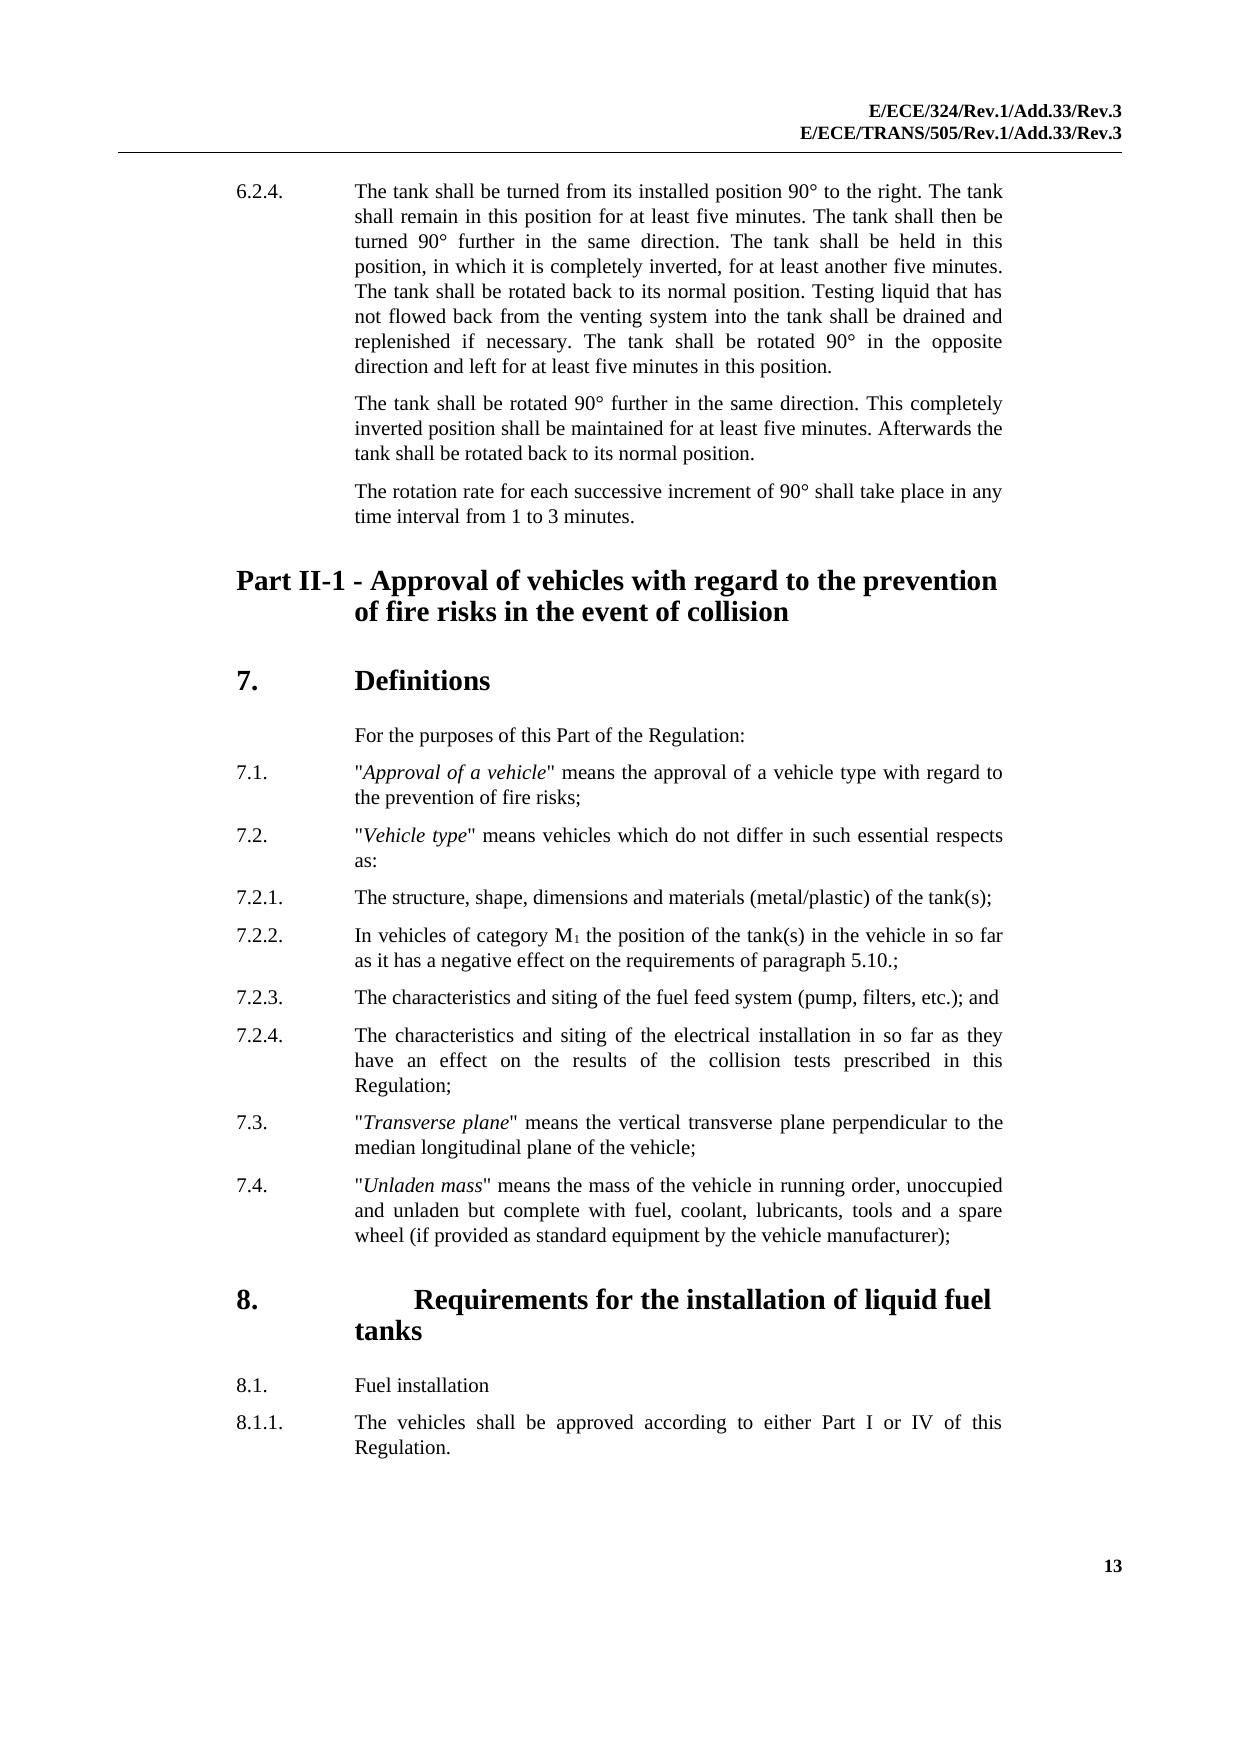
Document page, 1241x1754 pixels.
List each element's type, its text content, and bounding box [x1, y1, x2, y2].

text The rotation rate for each successive increment of 90° shall take place in any time interval from 1 to 3 minutes. [354, 478, 1004, 528]
text 7.2.1. The structure, shape, dimensions and materials (metal/plastic) of the tank(s); [236, 884, 1004, 909]
text 7. Definitions [118, 665, 1004, 697]
text 7.4. "Unladen mass" means the mass of the vehicle in running order, unoccupied and unladen but complete with fuel, coolant, lubricants, tools and a spare wheel (if provided as standard equipment by the vehicle manufacturer); [236, 1172, 1004, 1247]
text 7.1. "Approval of a vehicle" means the approval of a vehicle type with regard to the prevention of fire risks; [236, 759, 1004, 809]
text The tank shall be rotated 90° further in the same direction. This completely inverted position shall be maintained for at least five minutes. Afterwards the tank shall be rotated back to its normal position. [354, 390, 1004, 465]
text 8.1. Fuel installation [236, 1372, 1004, 1397]
text 7.2.3. The characteristics and siting of the fuel feed system (pump, filters, etc.); and [236, 984, 1004, 1009]
text 8.1.1. The vehicles shall be approved according to either Part I or IV of this Regulation. [236, 1409, 1004, 1459]
text 7.2. "Vehicle type" means vehicles which do not differ in such essential respects as: [236, 822, 1004, 872]
text 7.2.2. In vehicles of category M1 the position of the tank(s) in the vehicle in so far as it has a negative effect on the requirements of paragraph 5.10.; [236, 922, 1004, 972]
text 7.3. "Transverse plane" means the vertical transverse plane perpendicular to the median longitudinal plane of the vehicle; [236, 1109, 1004, 1159]
text 8. Requirements for the installation of liquid fuel tanks [236, 1284, 1004, 1347]
text Part II-1 - Approval of vehicles with regard to the prevention of fire risks in the event of collision [236, 565, 1004, 628]
text 6.2.4. The tank shall be turned from its installed position 90° to the right. The tank shall remain in this position for at least five minutes. The tank shall then be turned 90° further in the same direction. The tank shall be held in this position, in which it is completely inverted, for at least another five minutes. The tank shall be rotated back to its normal position. Testing liquid that has not flowed back from the venting system into the tank shall be drained and replenished if necessary. The tank shall be rotated 90° in the opposite direction and left for at least five minutes in this position. [236, 178, 1004, 378]
text 7.2.4. The characteristics and siting of the electrical installation in so far as they have an effect on the results of the collision tests prescribed in this Regulation; [236, 1022, 1004, 1097]
text For the purposes of this Part of the Regulation: [236, 722, 1004, 747]
